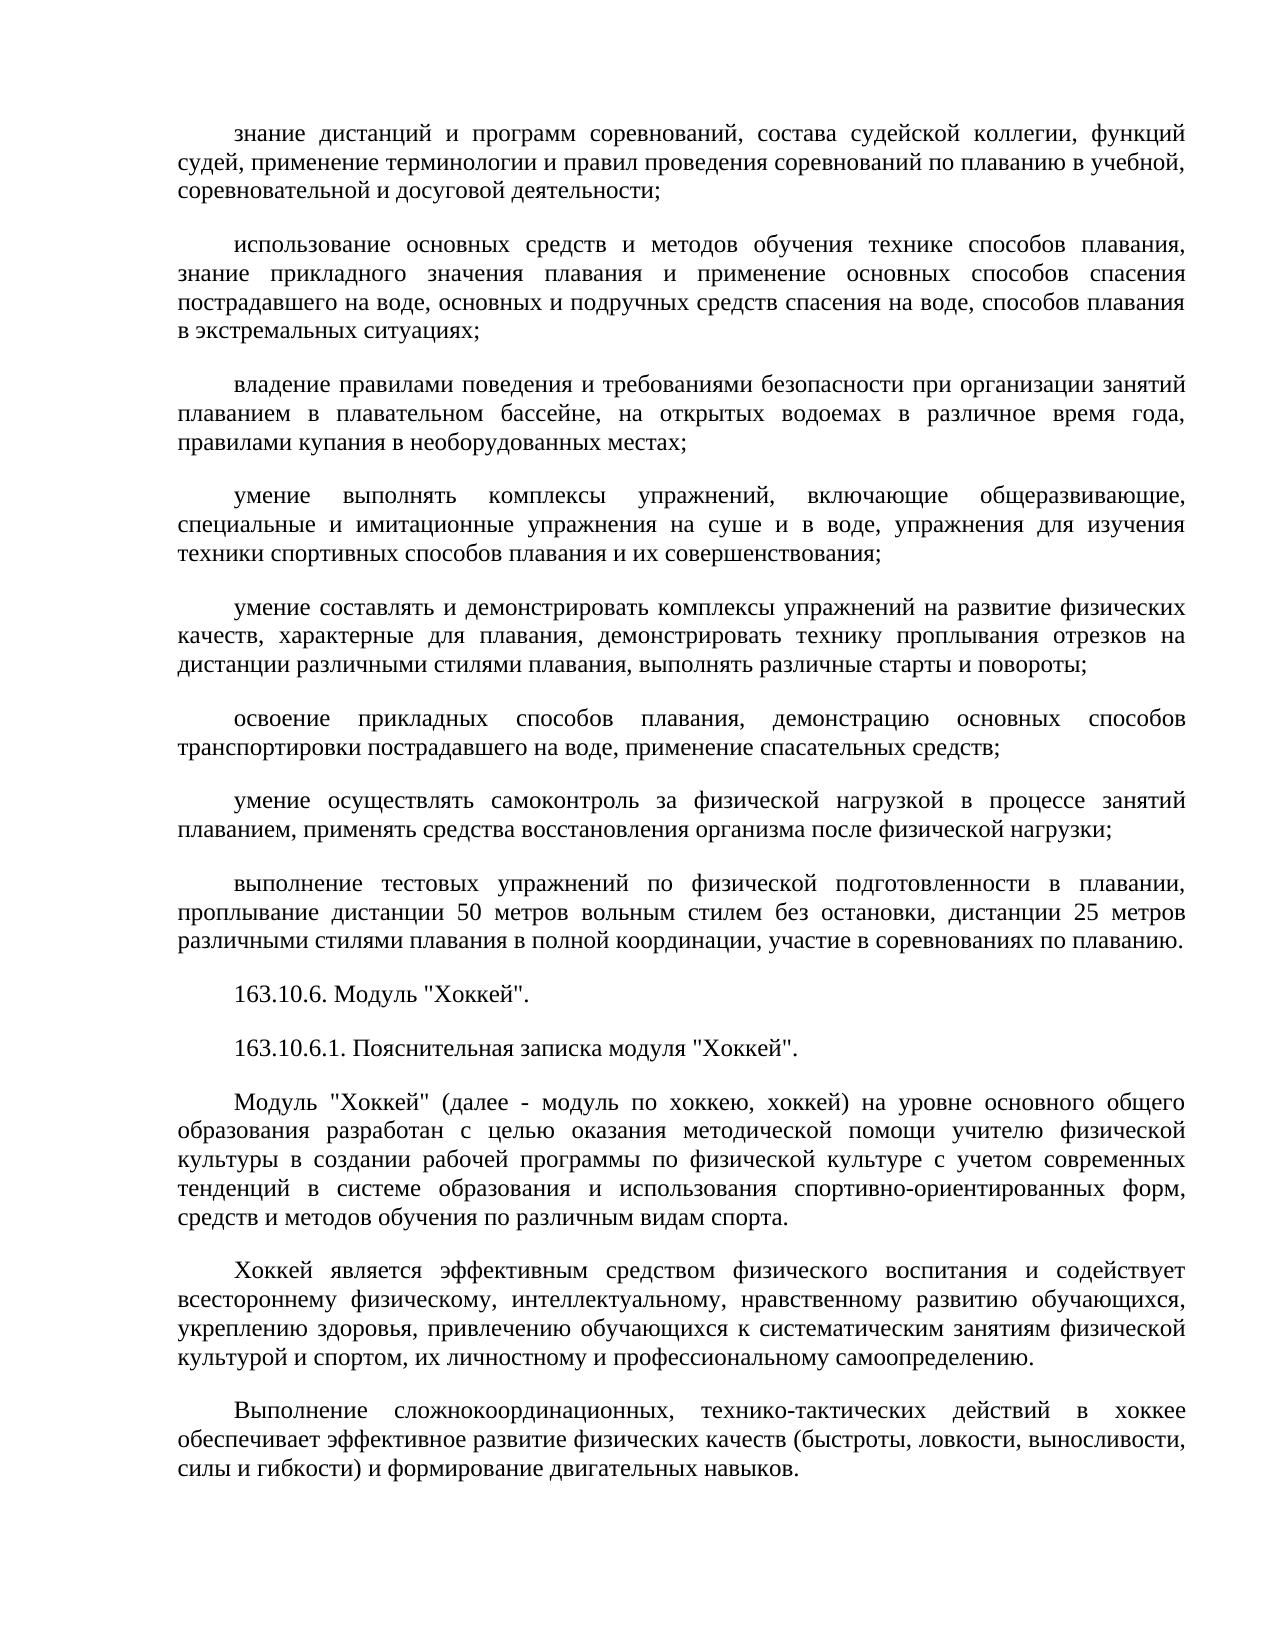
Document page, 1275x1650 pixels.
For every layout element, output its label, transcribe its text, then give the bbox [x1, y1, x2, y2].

text 163.10.6. Модуль "Хоккей". [177, 979, 1186, 1008]
text умение выполнять комплексы упражнений, включающие общеразвивающие, специальные и имитационные упражнения на суше и в воде, упражнения для изучения техники спортивных способов плавания и их совершенствования; [177, 481, 1186, 567]
text использование основных средств и методов обучения технике способов плавания, знание прикладного значения плавания и применение основных способов спасения пострадавшего на воде, основных и подручных средств спасения на воде, способов плавания в экстремальных ситуациях; [177, 229, 1186, 344]
text Модуль "Хоккей" (далее - модуль по хоккею, хоккей) на уровне основного общего образования разработан с целью оказания методической помощи учителю физической культуры в создании рабочей программы по физической культуре с учетом современных тенденций в системе образования и использования спортивно-ориентированных форм, средств и методов обучения по различным видам спорта. [177, 1087, 1186, 1231]
text умение составлять и демонстрировать комплексы упражнений на развитие физических качеств, характерные для плавания, демонстрировать технику проплывания отрезков на дистанции различными стилями плавания, выполнять различные старты и повороты; [177, 592, 1186, 678]
text умение осуществлять самоконтроль за физической нагрузкой в процессе занятий плаванием, применять средства восстановления организма после физической нагрузки; [177, 786, 1186, 843]
text 163.10.6.1. Пояснительная записка модуля "Хоккей". [177, 1033, 1186, 1062]
text владение правилами поведения и требованиями безопасности при организации занятий плаванием в плавательном бассейне, на открытых водоемах в различное время года, правилами купания в необорудованных местах; [177, 369, 1186, 456]
text освоение прикладных способов плавания, демонстрацию основных способов транспортировки пострадавшего на воде, применение спасательных средств; [177, 703, 1186, 761]
text знание дистанций и программ соревнований, состава судейской коллегии, функций судей, применение терминологии и правил проведения соревнований по плаванию в учебной, соревновательной и досуговой деятельности; [177, 118, 1186, 204]
text выполнение тестовых упражнений по физической подготовленности в плавании, проплывание дистанции 50 метров вольным стилем без остановки, дистанции 25 метров различными стилями плавания в полной координации, участие в соревнованиях по плаванию. [177, 868, 1186, 954]
text Выполнение сложнокоординационных, технико-тактических действий в хоккее обеспечивает эффективное развитие физических качеств (быстроты, ловкости, выносливости, силы и гибкости) и формирование двигательных навыков. [177, 1396, 1186, 1482]
text Хоккей является эффективным средством физического воспитания и содействует всестороннему физическому, интеллектуальному, нравственному развитию обучающихся, укреплению здоровья, привлечению обучающихся к систематическим занятиям физической культурой и спортом, их личностному и профессиональному самоопределению. [177, 1256, 1186, 1371]
